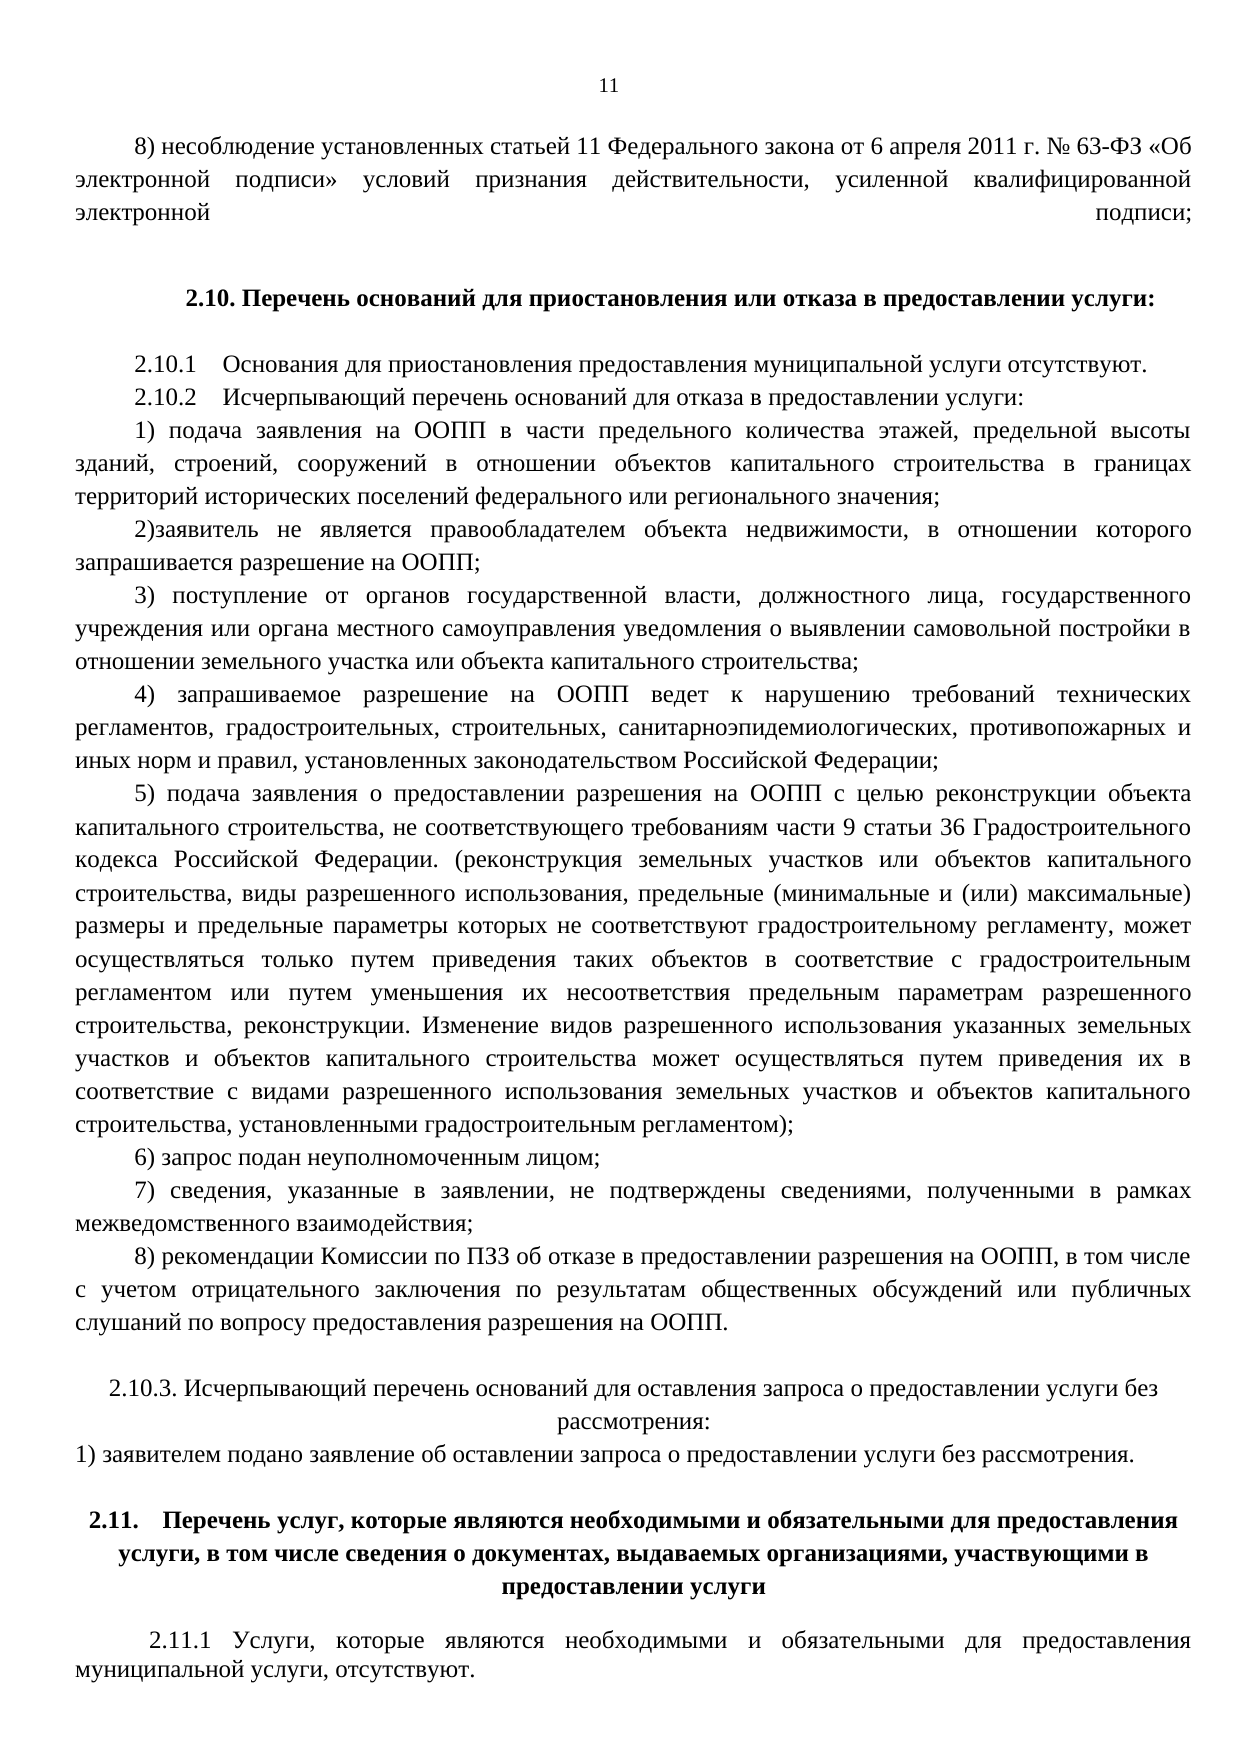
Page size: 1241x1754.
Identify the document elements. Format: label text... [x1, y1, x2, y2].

list 1) подача заявления на ООПП в части предельного количества этажей, предельной высоты зданий, строений, сооружений в отношении объектов капитального строительства в границах территорий исторических поселений федерального или регионального значения; [75, 415, 1192, 510]
list 2.10.3. Исчерпывающий перечень оснований для оставления запроса о предоставлении услуги без рассмотрения: [75, 1373, 1192, 1435]
list 8) рекомендации Комиссии по ПЗЗ об отказе в предоставлении разрешения на ООПП, в том числе с учетом отрицательного заключения по результатам общественных обсуждений или публичных слушаний по вопросу предоставления разрешения на ООПП. [75, 1241, 1192, 1336]
list Перечень услуг, которые являются необходимыми и обязательными для предоставления услуги, в том числе сведения о документах, выдаваемых организациями, участвующими в предоставлении услуги [75, 1505, 1192, 1600]
list 7) сведения, указанные в заявлении, не подтверждены сведениями, полученными в рамках межведомственного взаимодействия; [75, 1175, 1192, 1237]
list 2)заявитель не является правообладателем объекта недвижимости, в отношении которого запрашивается разрешение на ООПП; [75, 514, 1192, 576]
text 2.10. Перечень оснований для приостановления или отказа в предоставлении услуги: [75, 283, 1192, 312]
text 2.11.1 Услуги, которые являются необходимыми и обязательными для предоставления муниципальной услуги, отсутствуют. [75, 1625, 1192, 1682]
list 3) поступление от органов государственной власти, должностного лица, государственного учреждения или органа местного самоуправления уведомления о выявлении самовольной постройки в отношении земельного участка или объекта капитального строительства; [75, 580, 1192, 675]
list Основания для приостановления предоставления муниципальной услуги отсутствуют. [75, 349, 1192, 378]
list 1) заявителем подано заявление об оставлении запроса о предоставлении услуги без рассмотрения. [75, 1439, 1192, 1468]
list 8) несоблюдение установленных статьей 11 Федерального закона от 6 апреля 2011 г. № 63-ФЗ «Об электронной подписи» условий признания действительности, усиленной квалифицированной электронной подписи; [75, 131, 1192, 258]
list Исчерпывающий перечень оснований для отказа в предоставлении услуги: [75, 382, 1192, 411]
list 4) запрашиваемое разрешение на ООПП ведет к нарушению требований технических регламентов, градостроительных, строительных, санитарноэпидемиологических, противопожарных и иных норм и правил, установленных законодательством Российской Федерации; [75, 679, 1192, 774]
list 6) запрос подан неуполномоченным лицом; [75, 1142, 1192, 1171]
list 5) подача заявления о предоставлении разрешения на ООПП с целью реконструкции объекта капитального строительства, не соответствующего требованиям части 9 статьи 36 Градостроительного кодекса Российской Федерации. (реконструкция земельных участков или объектов капитального строительства, виды разрешенного использования, предельные (минимальные и (или) максимальные) размеры и предельные параметры которых не соответствуют градостроительному регламенту, может осуществляться только путем приведения таких объектов в соответствие с градостроительным регламентом или путем уменьшения их несоответствия предельным параметрам разрешенного строительства, реконструкции. Изменение видов разрешенного использования указанных земельных участков и объектов капитального строительства может осуществляться путем приведения их в соответствие с видами разрешенного использования земельных участков и объектов капитального строительства, установленными градостроительным регламентом); [75, 778, 1192, 1137]
